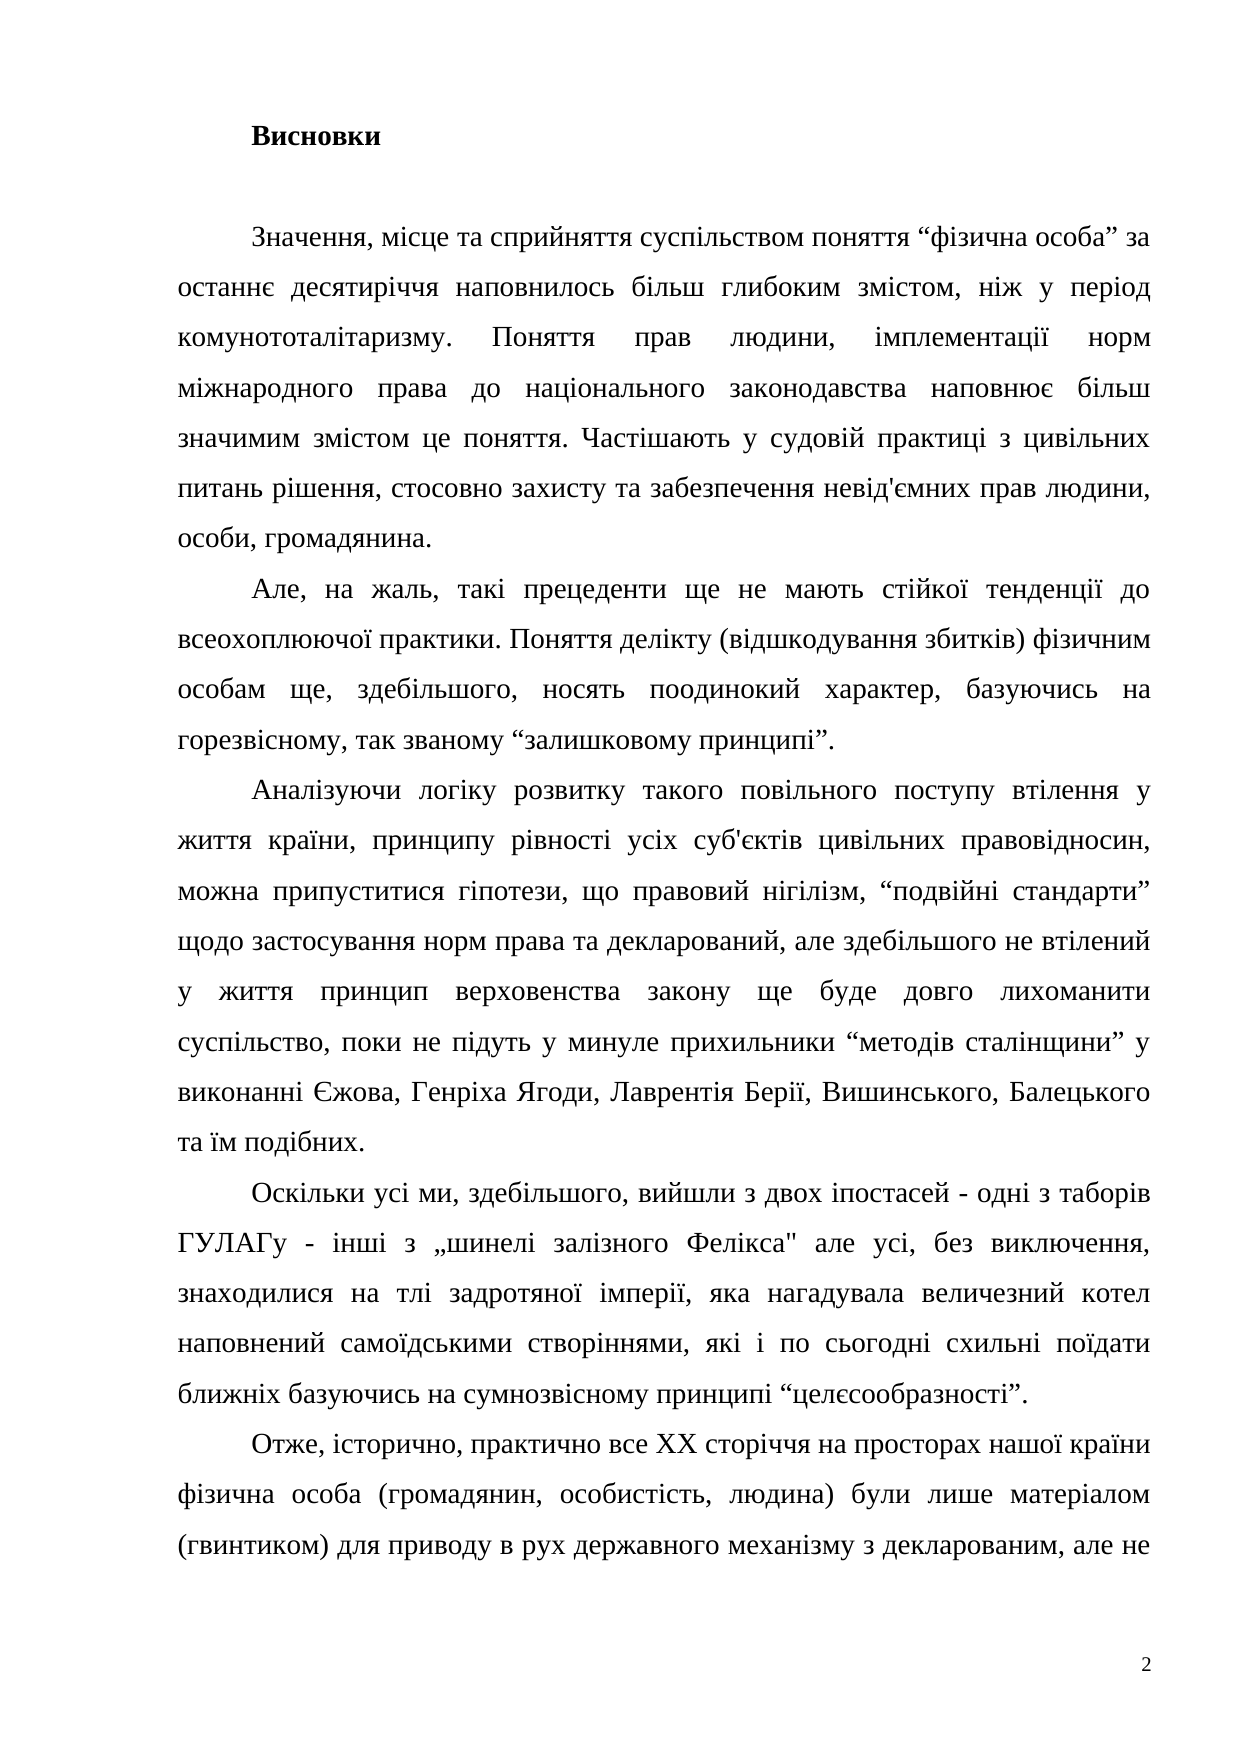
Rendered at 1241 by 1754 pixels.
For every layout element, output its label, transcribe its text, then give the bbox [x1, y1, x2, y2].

text Оскільки усі ми, здебільшого, вийшли з двох іпостасей - одні з таборів ГУЛАГу - інші з „шинелі залізного Фелікса" але усі, без виключення, знаходилися на тлі задротяної імперії, яка нагадувала величезний котел наповнений самоїдськими створіннями, які і по сьогодні схильні поїдати ближніх базуючись на сумнозвісному принципі “целєсообразності”. [177, 1175, 1152, 1409]
text Але, на жаль, такі прецеденти ще не мають стійкої тенденції до всеохоплюючої практики. Поняття делікту (відшкодування збитків) фізичним особам ще, здебільшого, носять поодинокий характер, базуючись на горезвісному, так званому “залишковому принципі”. [177, 571, 1152, 755]
text Аналізуючи логіку розвитку такого повільного поступу втілення у життя країни, принципу рівності усіх суб'єктів цивільних правовідносин, можна припуститися гіпотези, що правовий нігілізм, “подвійні стандарти” щодо застосування норм права та декларований, але здебільшого не втілений у життя принцип верховенства закону ще буде довго лихоманити суспільство, поки не підуть у минуле прихильники “методів сталінщини” у виконанні Єжова, Генріха Ягоди, Лаврентія Берії, Вишинського, Балецького та їм подібних. [177, 772, 1152, 1158]
text Значення, місце та сприйняття суспільством поняття “фізична особа” за останнє десятиріччя наповнилось більш глибоким змістом, ніж у період комунототалітаризму. Поняття прав людини, імплементації норм міжнародного права до національного законодавства наповнює більш значимим змістом це поняття. Частішають у судовій практиці з цивільних питань рішення, стосовно захисту та забезпечення невід'ємних прав людини, особи, громадянина. [177, 219, 1152, 554]
text Висновки [177, 118, 1152, 152]
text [177, 1426, 1152, 1560]
